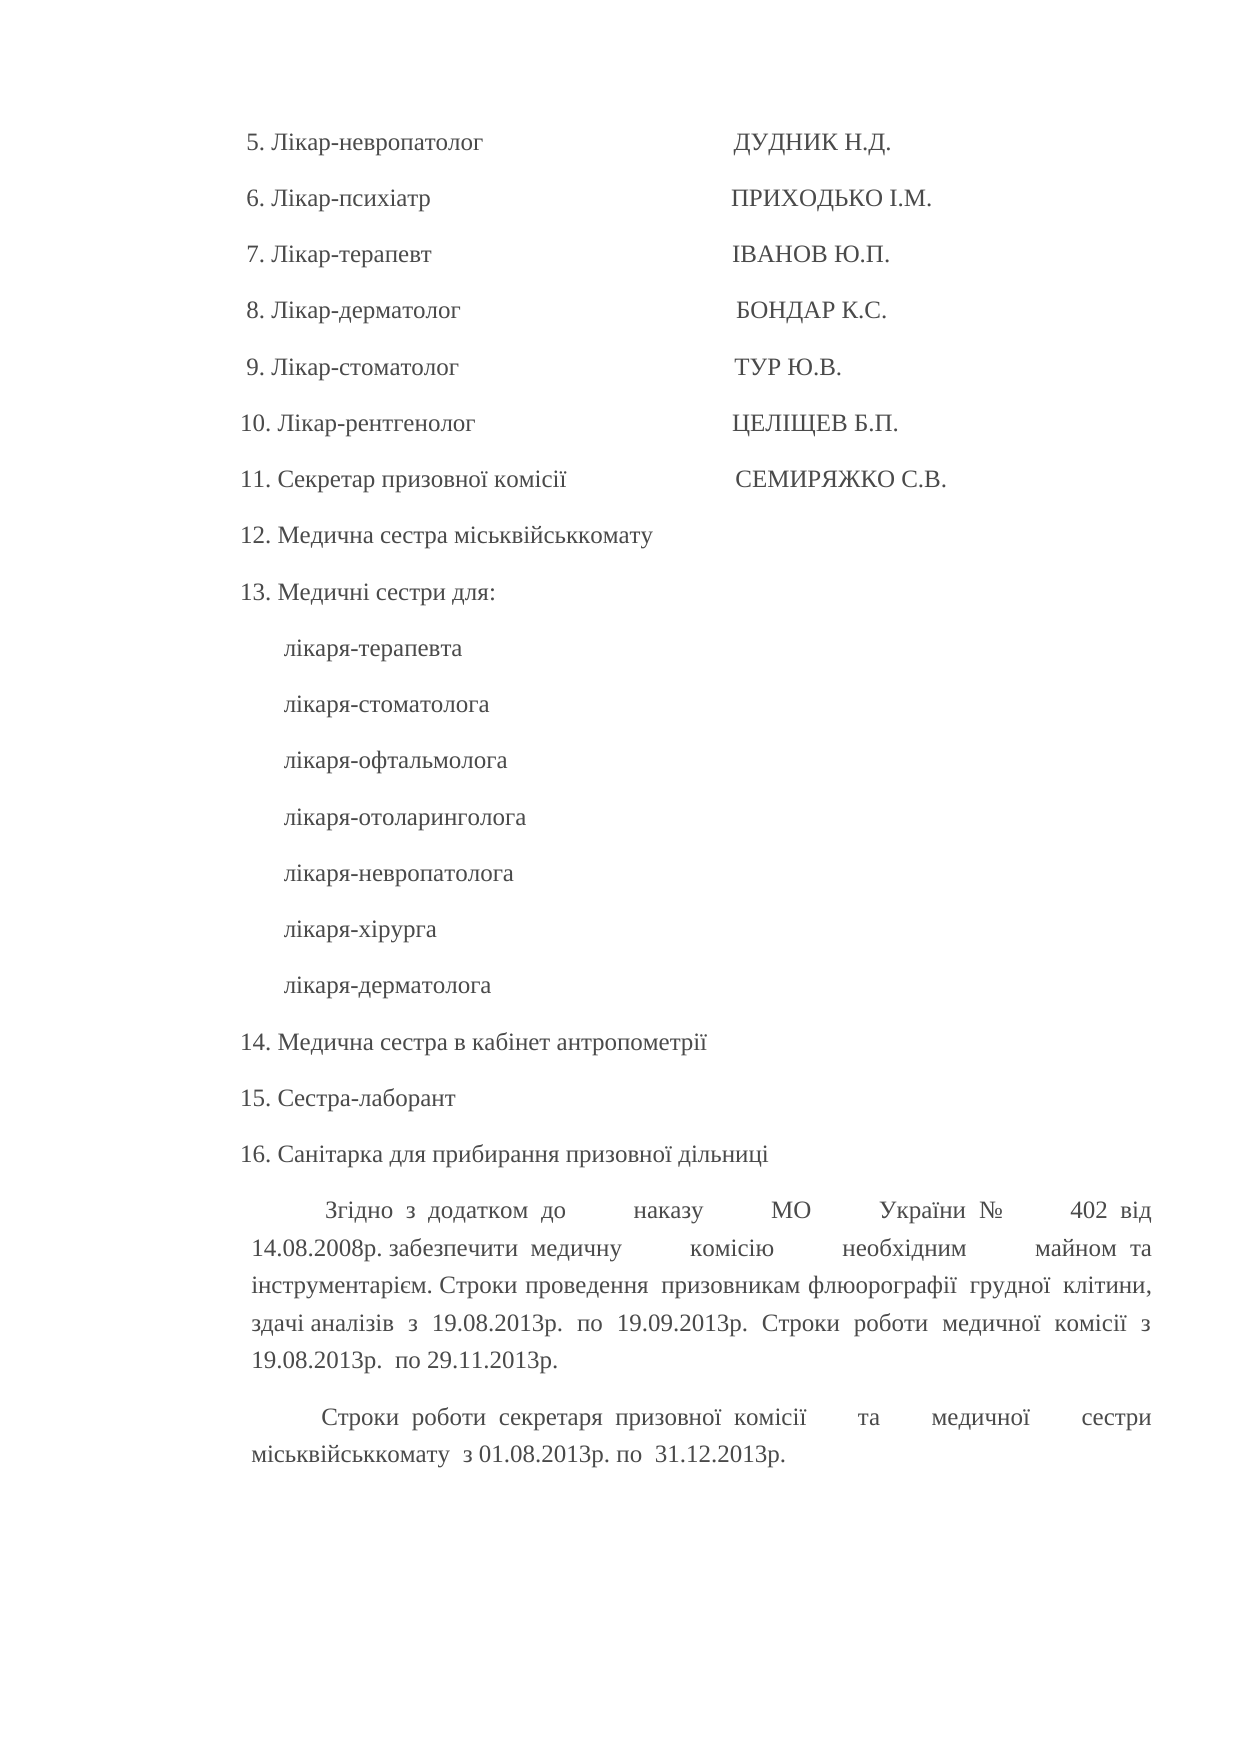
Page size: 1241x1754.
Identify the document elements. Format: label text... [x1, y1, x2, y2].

text лікаря-офтальмолога [177, 737, 1152, 774]
text 13. Медичні сестри для: [177, 568, 1152, 606]
text 5. Лікар-невропатолог ДУДНИК Н.Д. [177, 118, 1152, 156]
text 14. Медична сестра в кабінет антропометрії [177, 1018, 1152, 1056]
text 9. Лікар-стоматолог ТУР Ю.В. [177, 343, 1152, 381]
text лікаря-терапевта [177, 624, 1152, 662]
text Строки роботи секретаря призовної комісії та медичної сестри міськвійськкомату з 01.08.2013р. по 31.12.2013р. [251, 1393, 1152, 1468]
text 16. Санітарка для прибирання призовної дільниці [177, 1131, 1152, 1168]
text Згідно з додатком до наказу МО України № 402 від 14.08.2008р. забезпечити медичну комісію необхідним майном та інструментарієм. Строки проведення призовникам флюорографії грудної клітини, здачі аналізів з 19.08.2013р. по 19.09.2013р. Строки роботи медичної комісії з 19.08.2013р. по 29.11.2013р. [251, 1187, 1152, 1374]
text 12. Медична сестра міськвійськкомату [177, 512, 1152, 549]
text лікаря-отоларинголога [177, 793, 1152, 831]
text 7. Лікар-терапевт ІВАНОВ Ю.П. [177, 231, 1152, 268]
text 15. Сестра-лаборант [177, 1074, 1152, 1112]
text 6. Лікар-психіатр ПРИХОДЬКО І.М. [177, 174, 1152, 212]
text лікаря-дерматолога [177, 962, 1152, 999]
text лікаря-хірурга [177, 906, 1152, 943]
text лікаря-стоматолога [177, 681, 1152, 718]
text 10. Лікар-рентгенолог ЦЕЛІЩЕВ Б.П. [177, 399, 1152, 437]
text лікаря-невропатолога [177, 849, 1152, 887]
text 11. Секретар призовної комісії СЕМИРЯЖКО С.В. [177, 456, 1152, 493]
text 8. Лікар-дерматолог БОНДАР К.С. [177, 287, 1152, 324]
